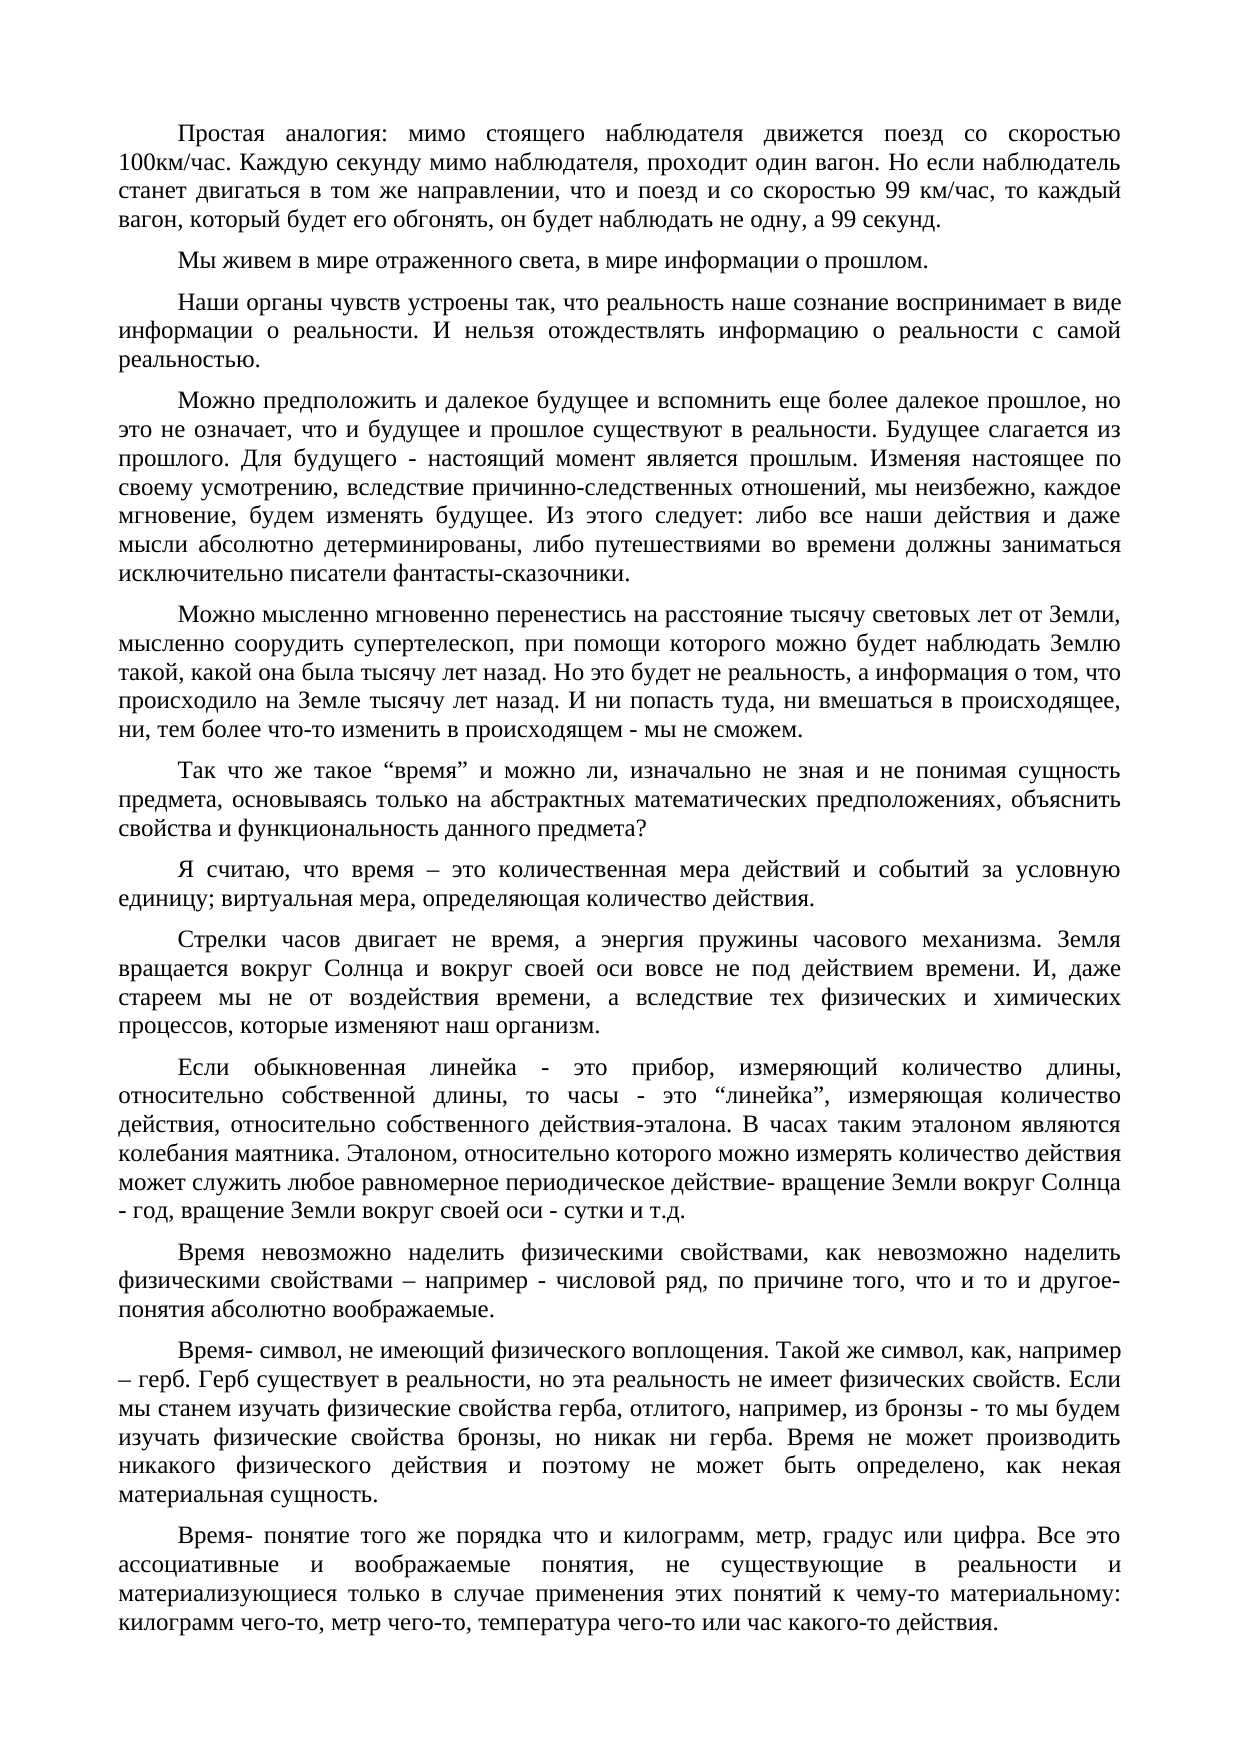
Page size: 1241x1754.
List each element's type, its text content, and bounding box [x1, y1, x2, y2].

text Время невозможно наделить физическими свойствами, как невозможно наделить физическими свойствами – например - числовой ряд, по причине того, что и то и другое- понятия абсолютно воображаемые. [118, 1237, 1122, 1323]
text Время- понятие того же порядка что и килограмм, метр, градус или цифра. Все это ассоциативные и воображаемые понятия, не существующие в реальности и материализующиеся только в случае применения этих понятий к чему-то материальному: килограмм чего-то, метр чего-то, температура чего-то или час какого-то действия. [118, 1521, 1122, 1636]
text Если обыкновенная линейка - это прибор, измеряющий количество длины, относительно собственной длины, то часы - это “линейка”, измеряющая количество действия, относительно собственного действия-эталона. В часах таким эталоном являются колебания маятника. Эталоном, относительно которого можно измерять количество действия может служить любое равномерное периодическое действие- вращение Земли вокруг Солнца - год, вращение Земли вокруг своей оси - сутки и т.д. [118, 1052, 1122, 1224]
text Наши органы чувств устроены так, что реальность наше сознание воспринимает в виде информации о реальности. И нельзя отождествлять информацию о реальности с самой реальностью. [118, 287, 1122, 373]
text Время- символ, не имеющий физического воплощения. Такой же символ, как, например – герб. Герб существует в реальности, но эта реальность не имеет физических свойств. Если мы станем изучать физические свойства герба, отлитого, например, из бронзы - то мы будем изучать физические свойства бронзы, но никак ни герба. Время не может производить никакого физического действия и поэтому не может быть определено, как некая материальная сущность. [118, 1336, 1122, 1508]
text Можно мысленно мгновенно перенестись на расстояние тысячу световых лет от Земли, мысленно соорудить супертелескоп, при помощи которого можно будет наблюдать Землю такой, какой она была тысячу лет назад. Но это будет не реальность, а информация о том, что происходило на Земле тысячу лет назад. И ни попасть туда, ни вмешаться в происходящее, ни, тем более что-то изменить в происходящем - мы не сможем. [118, 599, 1122, 743]
text Так что же такое “время” и можно ли, изначально не зная и не понимая сущность предмета, основываясь только на абстрактных математических предположениях, объяснить свойства и функциональность данного предмета? [118, 756, 1122, 842]
text Простая аналогия: мимо стоящего наблюдателя движется поезд со скоростью 100км/час. Каждую секунду мимо наблюдателя, проходит один вагон. Но если наблюдатель станет двигаться в том же направлении, что и поезд и со скоростью 99 км/час, то каждый вагон, который будет его обгонять, он будет наблюдать не одну, а 99 секунд. [118, 118, 1122, 233]
text Можно предположить и далекое будущее и вспомнить еще более далекое прошлое, но это не означает, что и будущее и прошлое существуют в реальности. Будущее слагается из прошлого. Для будущего - настоящий момент является прошлым. Изменяя настоящее по своему усмотрению, вследствие причинно-следственных отношений, мы неизбежно, каждое мгновение, будем изменять будущее. Из этого следует: либо все наши действия и даже мысли абсолютно детерминированы, либо путешествиями во времени должны заниматься исключительно писатели фантасты-сказочники. [118, 386, 1122, 587]
text Мы живем в мире отраженного света, в мире информации о прошлом. [118, 246, 1122, 274]
text Стрелки часов двигает не время, а энергия пружины часового механизма. Земля вращается вокруг Солнца и вокруг своей оси вовсе не под действием времени. И, даже стареем мы не от воздействия времени, а вследствие тех физических и химических процессов, которые изменяют наш организм. [118, 924, 1122, 1039]
text Я считаю, что время – это количественная мера действий и событий за условную единицу; виртуальная мера, определяющая количество действия. [118, 854, 1122, 912]
